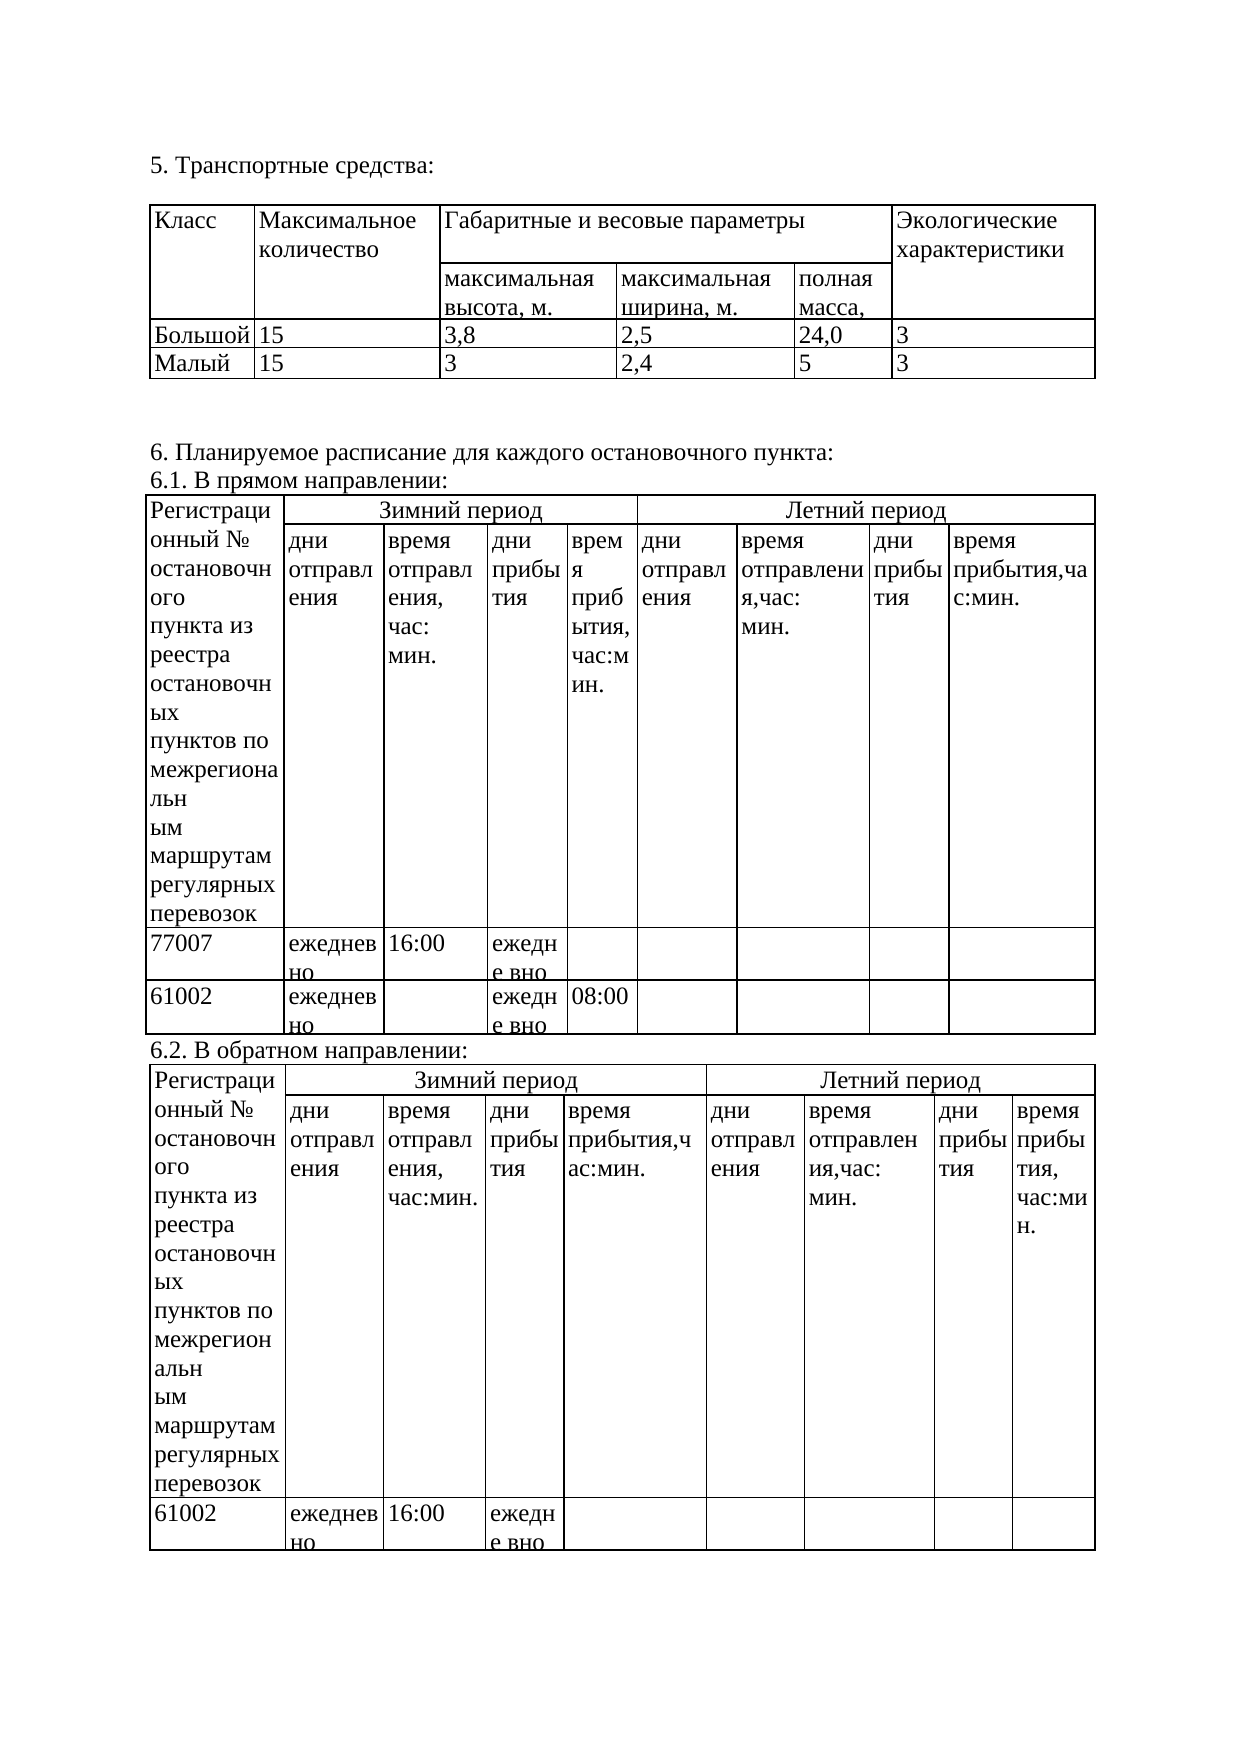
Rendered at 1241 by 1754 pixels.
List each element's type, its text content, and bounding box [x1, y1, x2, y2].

table_cell ежедне вно [488, 981, 567, 1033]
table_cell дни прибытия [486, 1096, 563, 1496]
table_cell [738, 928, 869, 979]
table_cell Малый [151, 348, 254, 377]
table_cell дни прибытия [935, 1096, 1012, 1496]
table_header Регистрационный № остановочного пункта из реестра остановочных пунктов по межрегиональн ым маршрутам регулярных перевозок [151, 1065, 285, 1496]
table_cell 3 [893, 348, 1094, 377]
table_cell время прибытия, час:мин. [1013, 1096, 1094, 1496]
table_cell 3,8 [441, 320, 616, 347]
table_cell ежедневно [286, 1498, 383, 1549]
table_cell 2,5 [617, 320, 794, 347]
table_cell 15 [255, 320, 439, 347]
table_header Максимальное количество [255, 206, 439, 318]
table_cell [870, 928, 948, 979]
table_cell дни отправления [285, 525, 383, 927]
table_cell 61002 [151, 1498, 285, 1549]
table_header Летний период [707, 1065, 1094, 1094]
table_cell время отправления,час: мин. [805, 1096, 934, 1496]
table_cell полная масса, т. [795, 264, 891, 318]
table_cell [1013, 1498, 1094, 1549]
table_cell дни отправления [638, 525, 736, 927]
table_cell 3 [441, 348, 616, 377]
table_header Габаритные и весовые параметры [441, 206, 891, 262]
table_header Зимний период [285, 496, 637, 523]
table_cell максимальная высота, м. [441, 264, 616, 318]
table_cell 15 [255, 348, 439, 377]
table_cell 24,0 [795, 320, 891, 347]
table_cell [707, 1498, 804, 1549]
table_cell [568, 928, 637, 979]
table_cell 08:00 [568, 981, 637, 1033]
table_cell время отправления,час: мин. [738, 525, 869, 927]
table_cell [565, 1498, 706, 1549]
table_cell максимальная ширина, м. [617, 264, 794, 318]
table_header Регистрационный № остановочного пункта из реестра остановочных пунктов по межрегиональн ым маршрутам регулярных перевозок [147, 496, 283, 927]
table_cell дни отправления [286, 1096, 383, 1496]
table_cell [950, 928, 1094, 979]
table_cell [870, 981, 948, 1033]
table_cell ежедне вно [486, 1498, 563, 1549]
table_cell 16:00 [384, 1498, 485, 1549]
text 6.2. В обратном направлении: [150, 1035, 1090, 1064]
table_cell дни прибытия [870, 525, 948, 927]
table_header Летний период период [638, 496, 1094, 523]
table_cell 2,4 [617, 348, 794, 377]
table_header Зимний период [286, 1065, 706, 1094]
table_cell ежедневно [285, 928, 383, 979]
table_cell ежедне вно [488, 928, 567, 979]
table_cell время отправления, час:мин. [384, 1096, 485, 1496]
table_cell 5 [795, 348, 891, 377]
table_header Экологические характеристики [893, 206, 1094, 318]
table_cell время прибытия,час:мин. [565, 1096, 706, 1496]
table_cell 16:00 [385, 928, 487, 979]
table_cell [935, 1498, 1012, 1549]
table_cell 77007 [147, 928, 283, 979]
table_cell дни отправления [707, 1096, 804, 1496]
table_cell ежедневно [285, 981, 383, 1033]
text 6. Планируемое расписание для каждого остановочного пункта: [150, 437, 1090, 465]
table_cell [385, 981, 487, 1033]
table_cell время прибытия,час:мин. [950, 525, 1094, 927]
table_cell [738, 981, 869, 1033]
table_cell [805, 1498, 934, 1549]
table_cell время приб ытия, час:мин. [568, 525, 637, 927]
table_cell 61002 [147, 981, 283, 1033]
table_cell Большой [151, 320, 254, 347]
table_header Класс [151, 206, 254, 318]
table_cell [638, 928, 736, 979]
table_cell 3 [893, 320, 1094, 347]
table_cell [638, 981, 736, 1033]
text 6.1. В прямом направлении: [150, 465, 1090, 494]
table_cell время отправления, час: мин. [385, 525, 487, 927]
text 5. Транспортные средства: [150, 150, 1090, 179]
table_cell дни прибытия [488, 525, 567, 927]
table_cell [950, 981, 1094, 1033]
